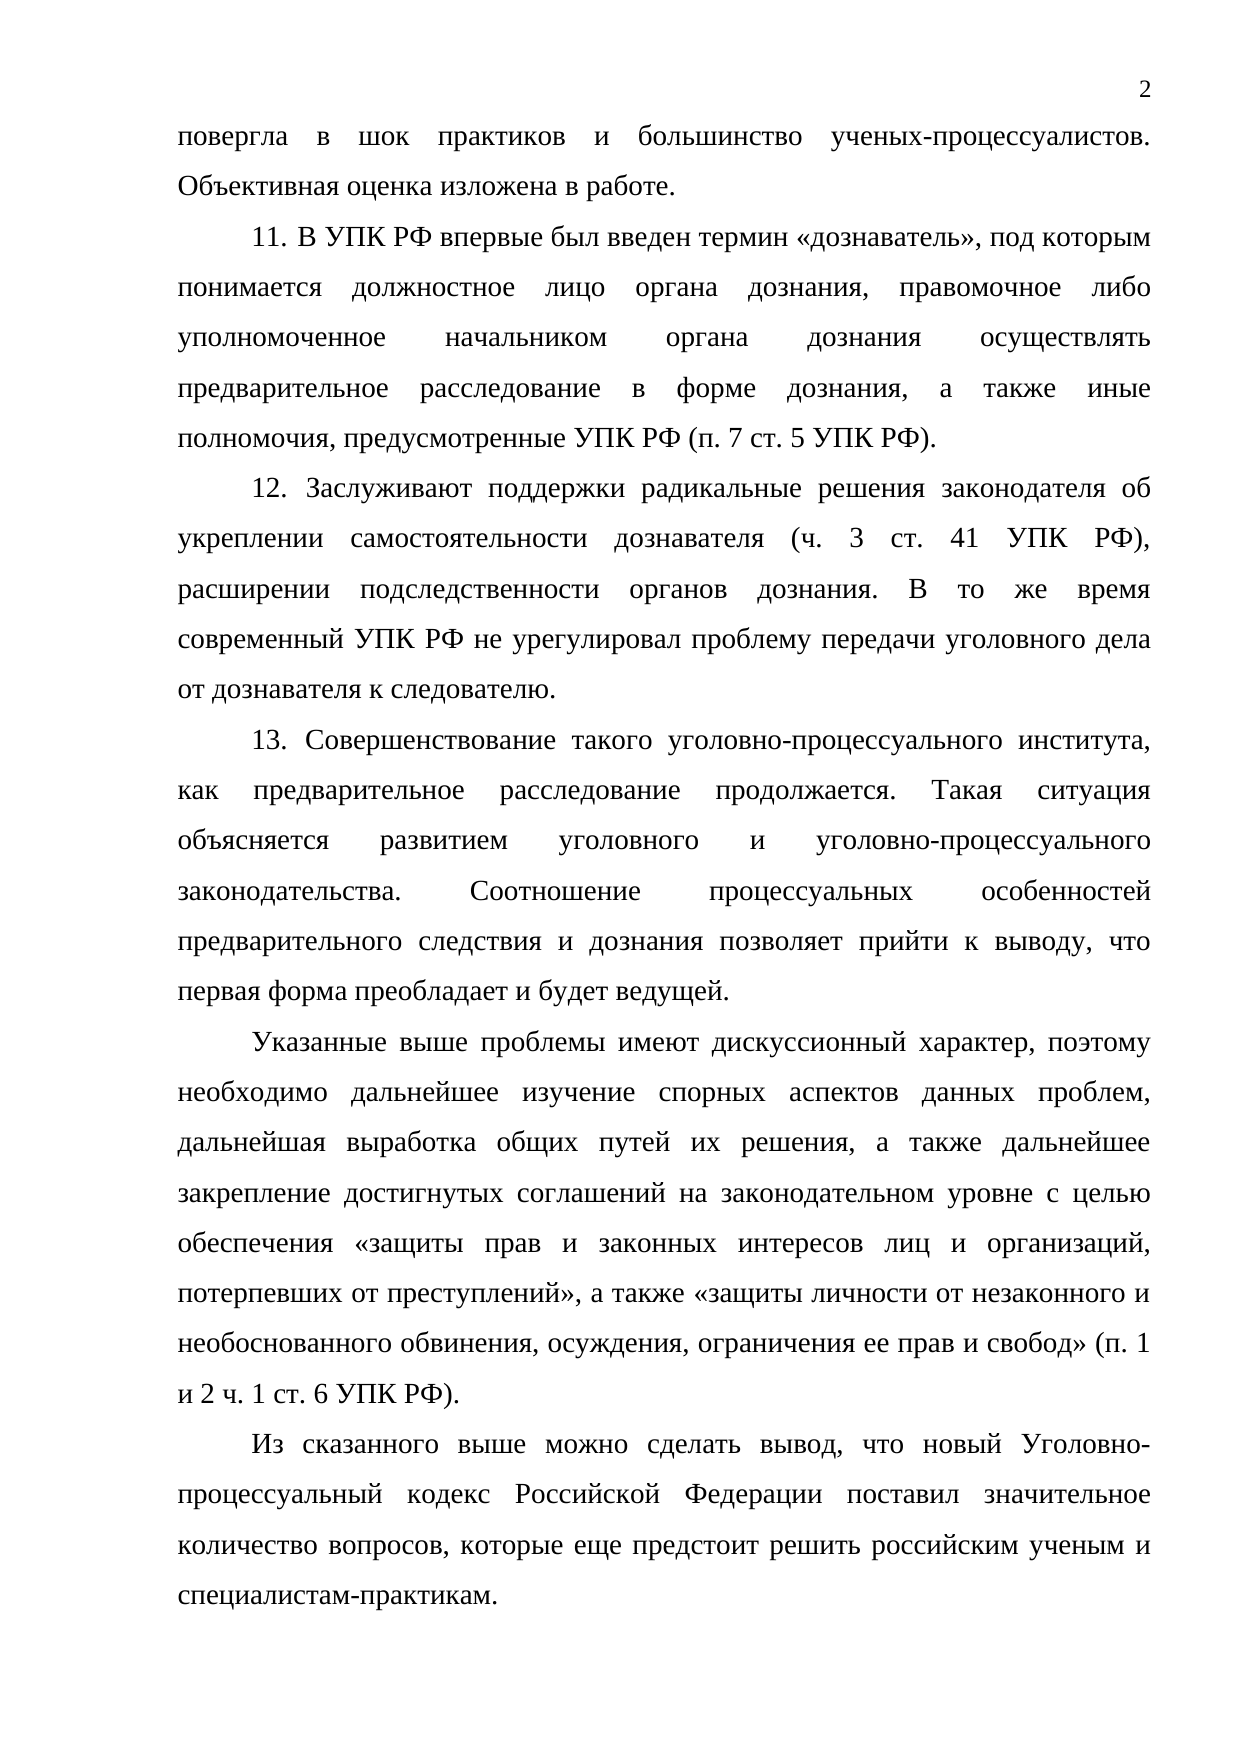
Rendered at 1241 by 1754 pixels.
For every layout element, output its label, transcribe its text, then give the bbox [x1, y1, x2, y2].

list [177, 118, 1152, 202]
list Заслуживают поддержки радикальные решения законодателя об укреплении самостоятельности дознавателя (ч. 3 ст. 41 УПК РФ), расширении подследственности органов дознания. В то же время современный УПК РФ не урегулировал проблему передачи уголовного дела от дознавателя к следователю. [177, 470, 1152, 705]
list В УПК РФ впервые был введен термин «дознаватель», под которым понимается должностное лицо органа дознания, правомочное либо уполномоченное начальником органа дознания осуществлять предварительное расследование в форме дознания, а также иные полномочия, предусмотренные УПК РФ (п. 7 ст. 5 УПК РФ). [177, 219, 1152, 453]
list Совершенствование такого уголовно-процессуального института, как предварительное расследование продолжается. Такая ситуация объясняется развитием уголовного и уголовно-процессуального законодательства. Соотношение процессуальных особенностей предварительного следствия и дознания позволяет прийти к выводу, что первая форма преобладает и будет ведущей. [177, 722, 1152, 1007]
text Из сказанного выше можно сделать вывод, что новый Уголовно-процессуальный кодекс Российской Федерации поставил значительное количество вопросов, которые еще предстоит решить российским ученым и специалистам-практикам. [177, 1426, 1152, 1611]
text Указанные выше проблемы имеют дискуссионный характер, поэтому необходимо дальнейшее изучение спорных аспектов данных проблем, дальнейшая выработка общих путей их решения, а также дальнейшее закрепление достигнутых соглашений на законодательном уровне с целью обеспечения «защиты прав и законных интересов лиц и организаций, потерпевших от преступлений», а также «защиты личности от незаконного и необоснованного обвинения, осуждения, ограничения ее прав и свобод» (п. 1 и 2 ч. 1 ст. 6 УПК РФ). [177, 1024, 1152, 1409]
